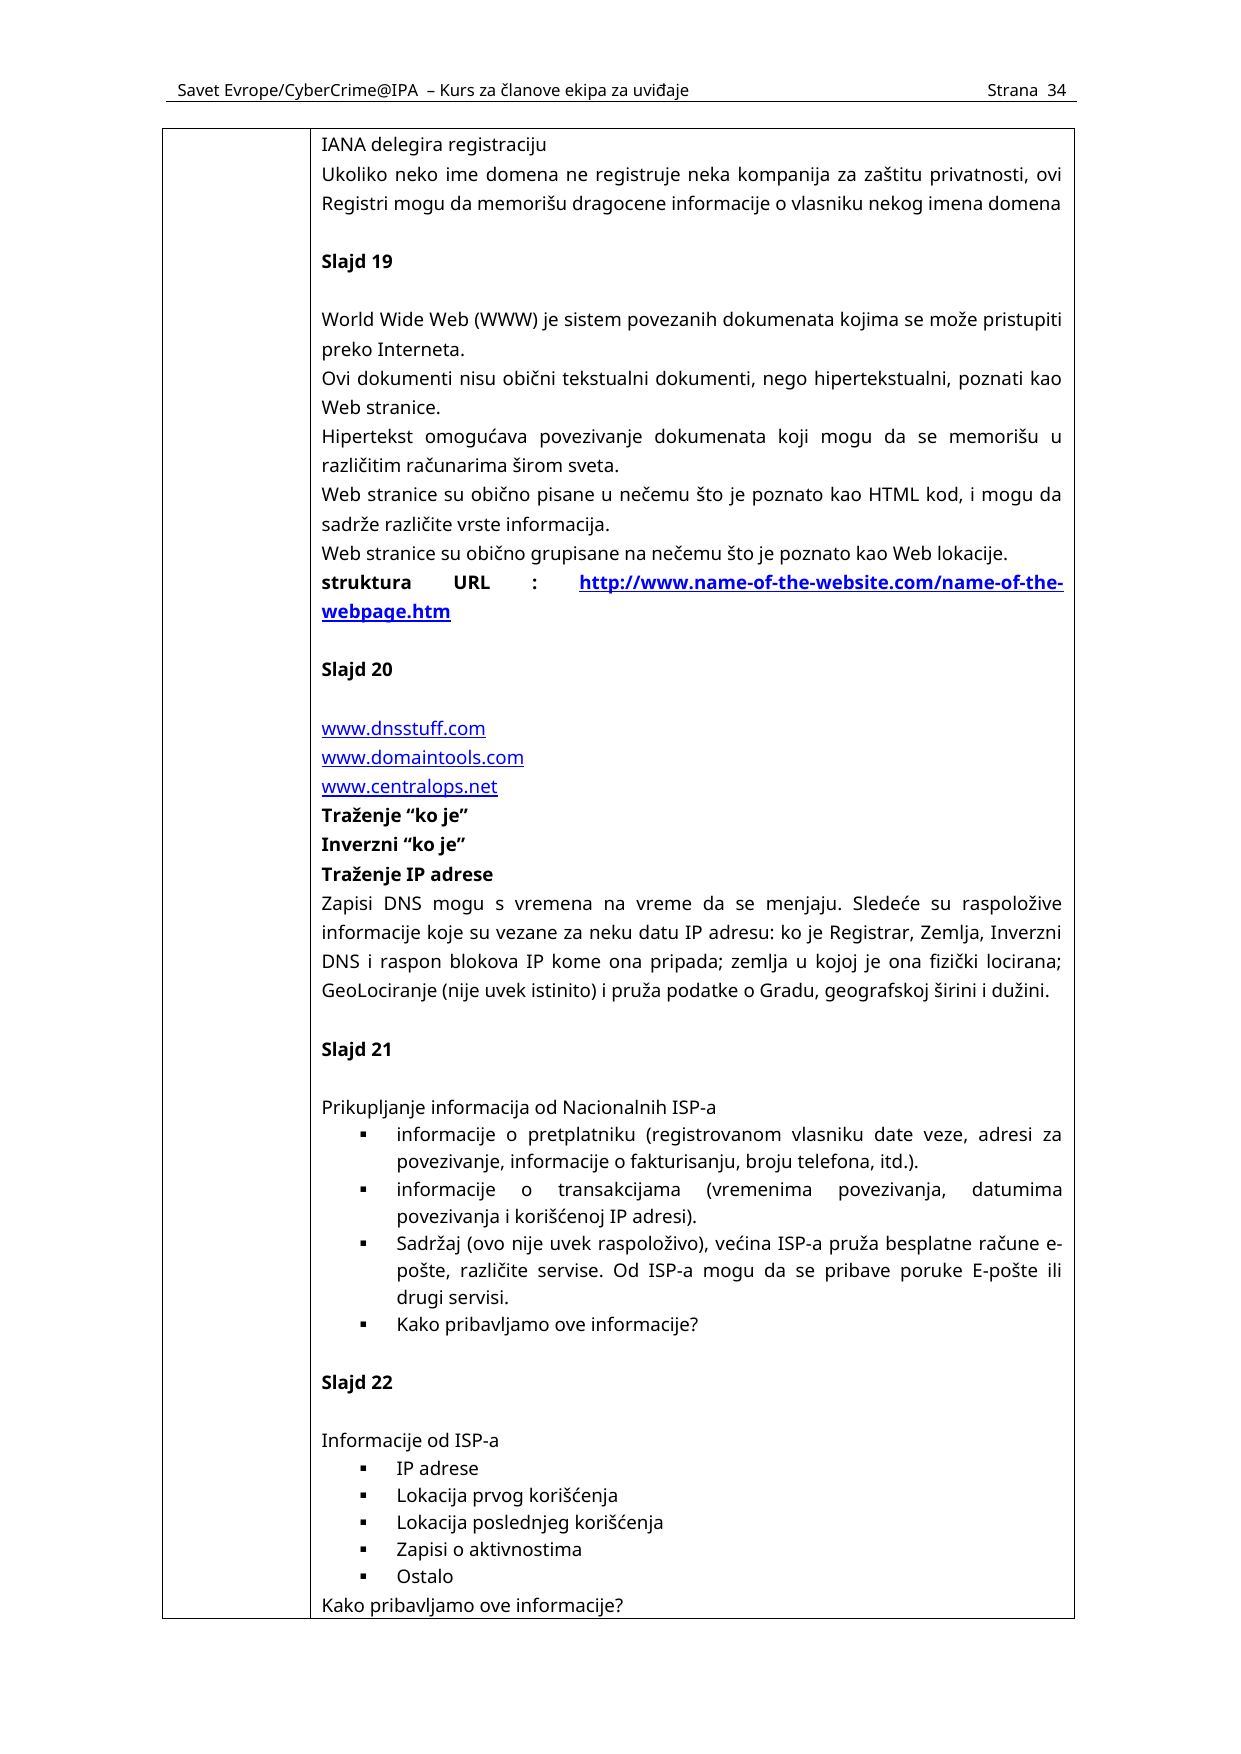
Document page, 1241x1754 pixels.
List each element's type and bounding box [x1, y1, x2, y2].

table_cell [163, 129, 310, 1618]
table_cell [311, 129, 1074, 1618]
